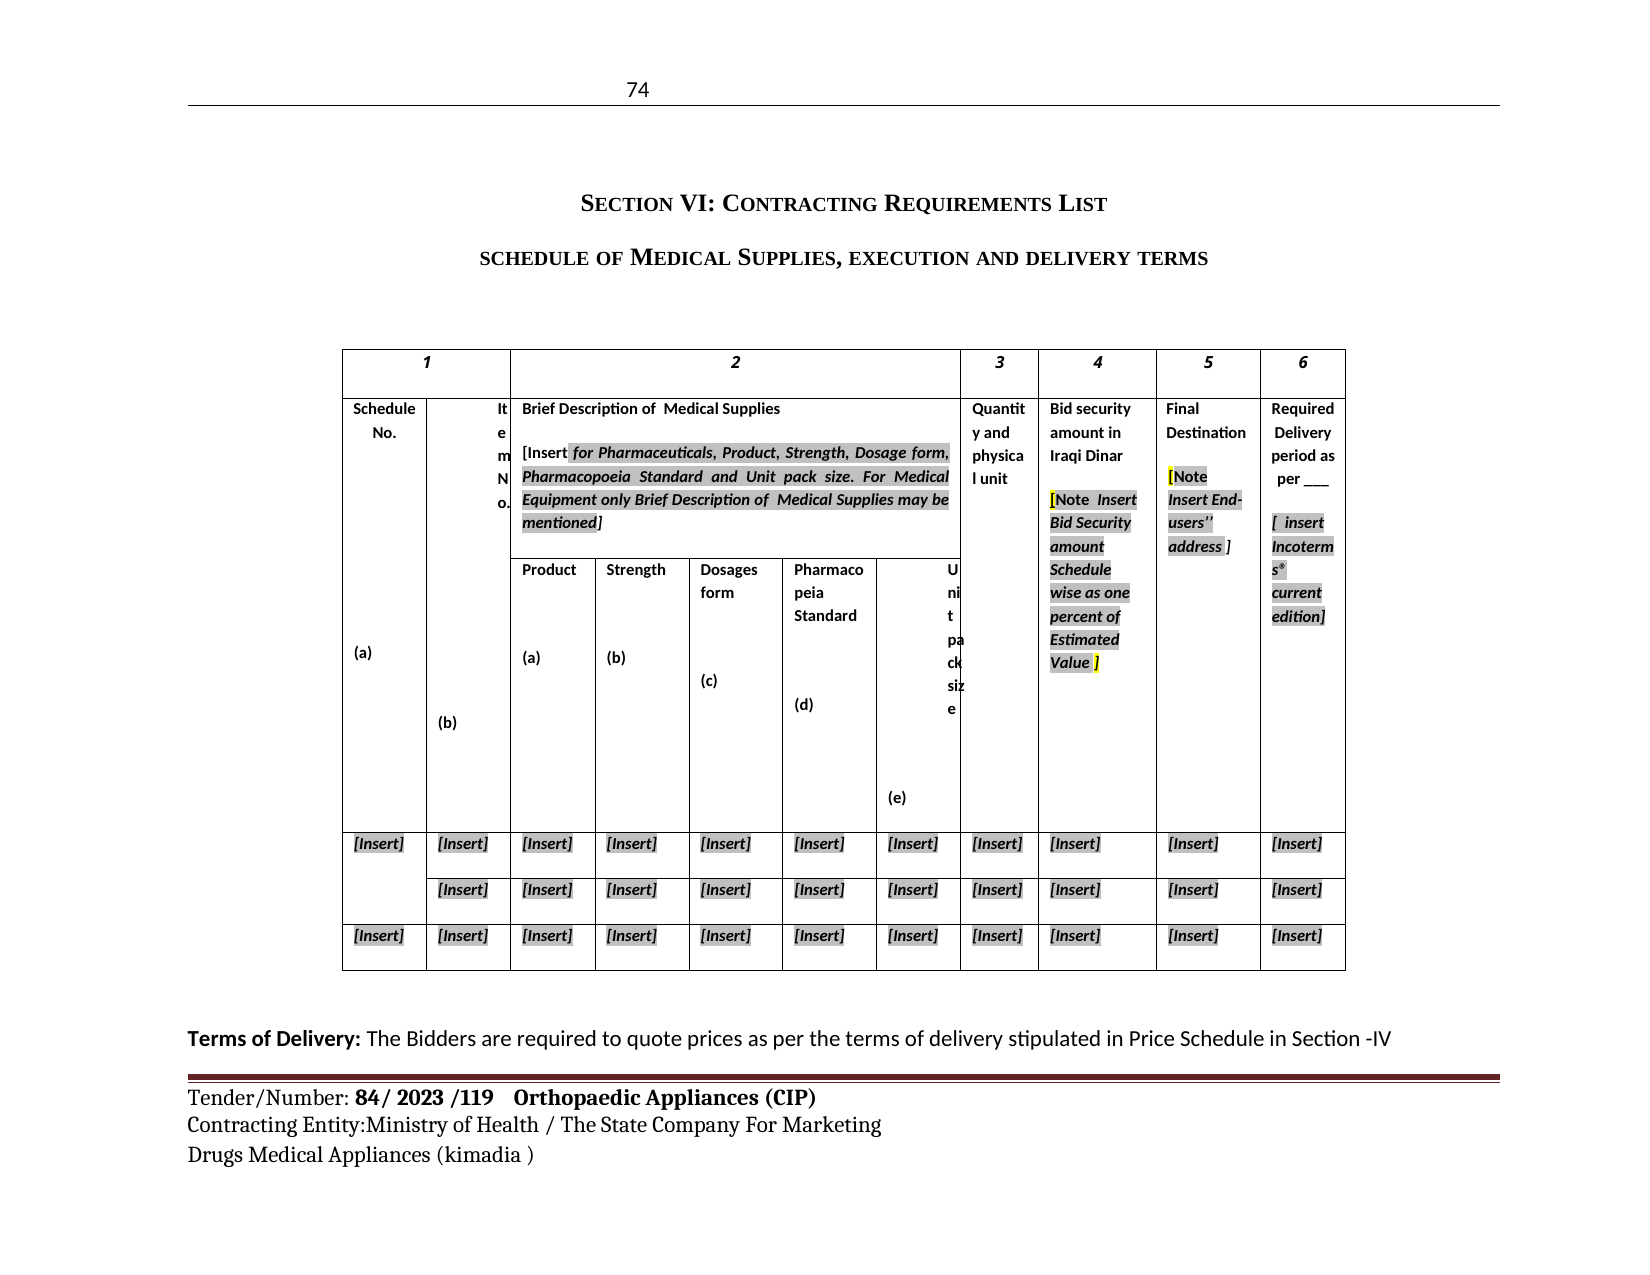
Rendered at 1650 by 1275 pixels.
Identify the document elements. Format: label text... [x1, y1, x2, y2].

table_cell [Insert] [1039, 925, 1156, 970]
table_cell Item No. (b) [427, 399, 510, 832]
table_cell Quantity and physical unit [961, 399, 1038, 832]
table_cell [Insert] [343, 925, 426, 970]
table_cell [Insert] [511, 879, 595, 924]
table_cell [Insert] [877, 833, 960, 878]
table_cell [Insert] [1261, 833, 1345, 878]
text Terms of Delivery: The Bidders are required to quote prices as per the terms of delivery stipulated in Price Schedule in Section -IV [187, 1024, 1500, 1052]
table_cell [Insert] [1261, 879, 1345, 924]
table_cell [Insert] [877, 925, 960, 970]
table_cell [Insert] [690, 925, 782, 970]
table_cell Strength (b) [596, 559, 689, 832]
table_cell [Insert] [596, 833, 689, 878]
table_cell [Insert] [427, 879, 510, 924]
table_header 3 [961, 350, 1038, 398]
table_cell Dosages form (c) [690, 559, 782, 832]
table_cell [Insert] [877, 879, 960, 924]
table_cell [Insert] [783, 925, 876, 970]
table_cell [Insert] [1157, 925, 1260, 970]
text schedule of Medical Supplies, execution and delivery terms [187, 242, 1500, 271]
table_cell [Insert] [783, 879, 876, 924]
table_cell [Insert] [343, 833, 426, 924]
table_header 2 [511, 350, 960, 398]
table_cell [Insert] [511, 925, 595, 970]
table_cell [Insert] [690, 879, 782, 924]
table_cell [Insert] [961, 879, 1038, 924]
table_cell Pharmacopeia Standard (d) [783, 559, 876, 832]
table_cell [Insert] [1157, 879, 1260, 924]
table_header 5 [1157, 350, 1260, 398]
table_cell Unit pack size (e) [877, 559, 960, 832]
table_cell [Insert] [596, 879, 689, 924]
table_cell [Insert] [783, 833, 876, 878]
table_cell Final Destination [Note Insert End-users’’ address ] [1157, 399, 1260, 832]
table_header 6 [1261, 350, 1345, 398]
table_cell Bid security amount in Iraqi Dinar [Note Insert Bid Security amount Schedule wise as one percent of Estimated Value ] [1039, 399, 1156, 832]
table_cell [Insert] [961, 833, 1038, 878]
table_cell [Insert] [427, 925, 510, 970]
table_cell Brief Description of Medical Supplies [Insert for Pharmaceuticals, Product, Strength, Dosage form, Pharmacopoeia Standard and Unit pack size. For Medical Equipment only Brief Description of Medical Supplies may be mentioned] [511, 399, 960, 558]
table_cell [Insert] [1039, 879, 1156, 924]
table_cell [Insert] [1157, 833, 1260, 878]
table_cell [Insert] [511, 833, 595, 878]
table_cell [Insert] [596, 925, 689, 970]
table_cell Schedule No. (a) [343, 399, 426, 832]
table_cell Product (a) [511, 559, 595, 832]
table_cell [Insert] [961, 925, 1038, 970]
table_cell Required Delivery period as per ___ [ insert Incoterms® current edition] [1261, 399, 1345, 832]
table_cell [Insert] [1261, 925, 1345, 970]
table_cell [Insert] [690, 833, 782, 878]
table_cell [Insert] [427, 833, 510, 878]
table_cell [Insert] [1039, 833, 1156, 878]
table_header 1 [343, 350, 510, 398]
text Section VI: Contracting Requirements List [187, 188, 1500, 217]
table_header 4 [1039, 350, 1156, 398]
